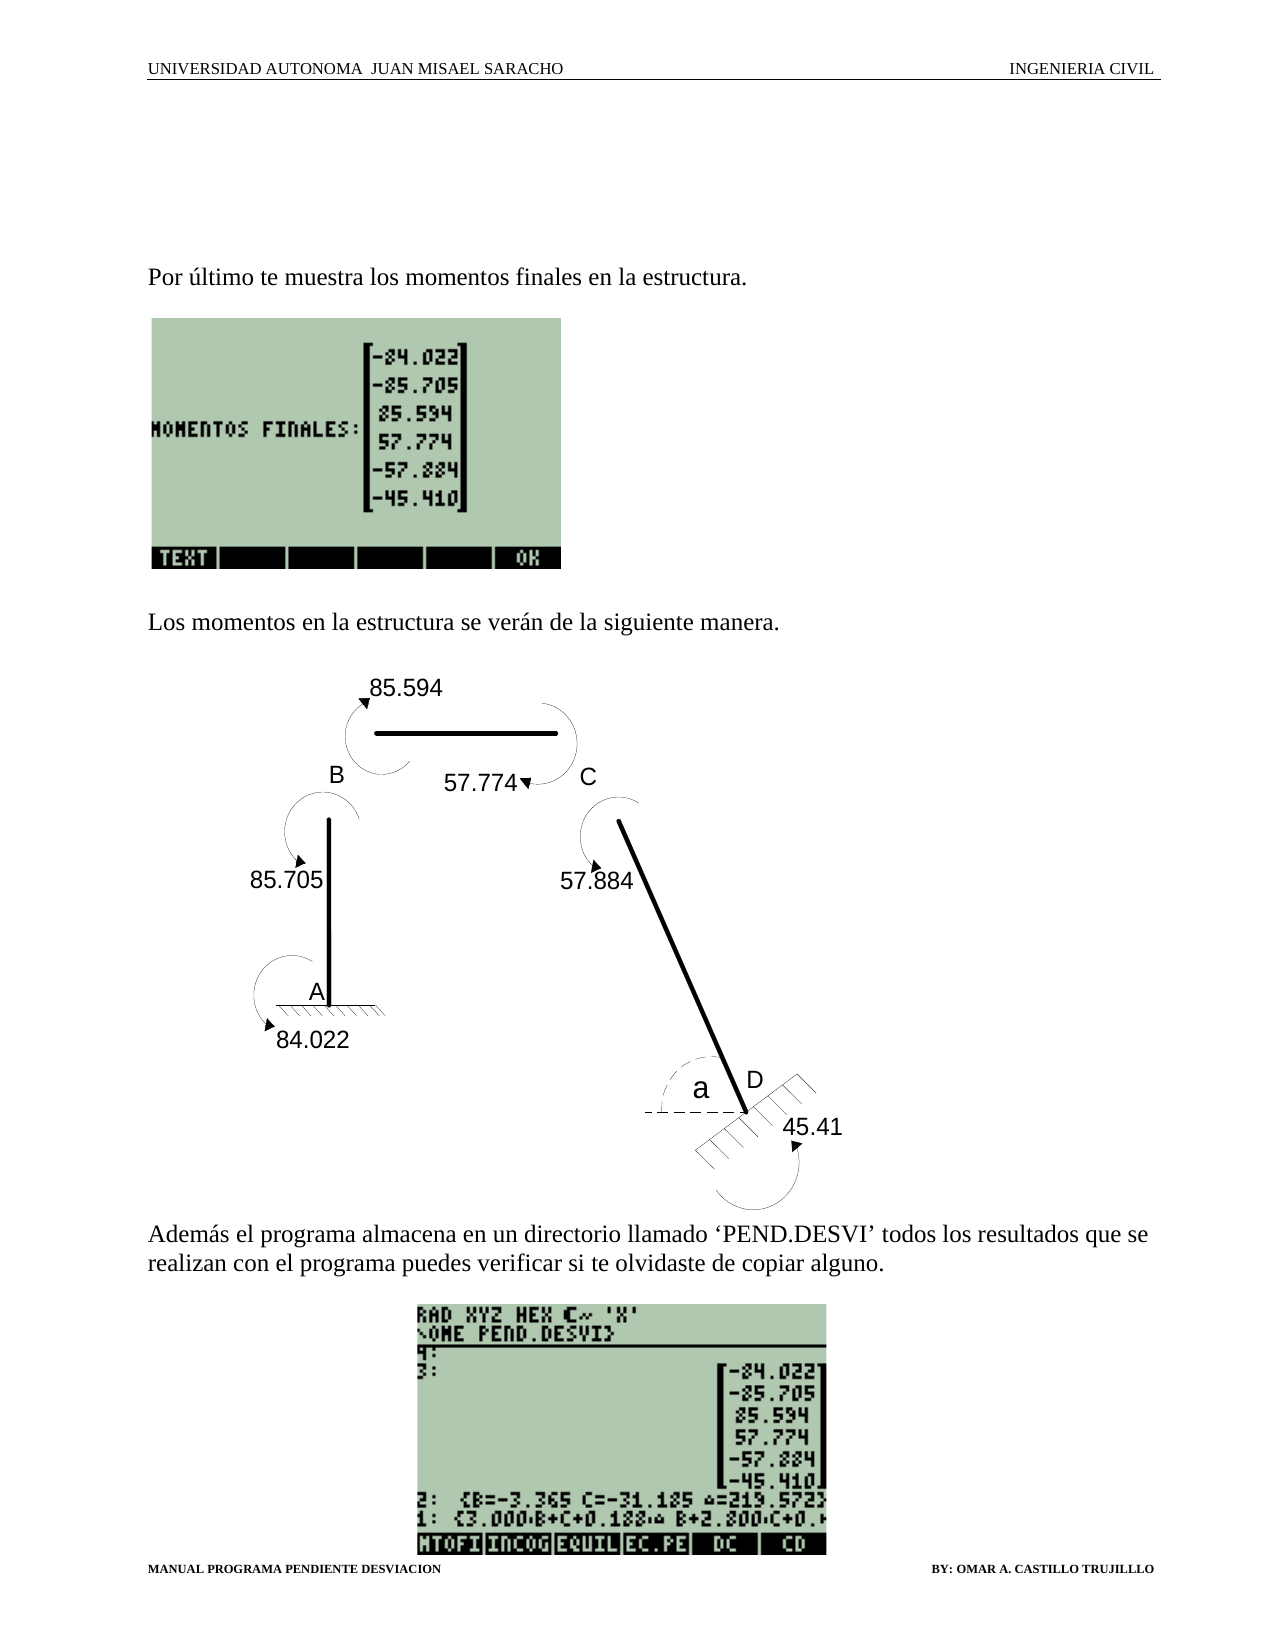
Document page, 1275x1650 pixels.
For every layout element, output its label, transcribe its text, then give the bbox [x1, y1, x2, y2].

picture [151, 318, 561, 569]
picture [417, 1304, 827, 1555]
text Por último te muestra los momentos finales en la estructura. [148, 262, 1157, 291]
text Además el programa almacena en un directorio llamado ‘PEND.DESVI’ todos los resultados que se realizan con el programa puedes verificar si te olvidaste de copiar alguno. [148, 1219, 1157, 1277]
text Los momentos en la estructura se verán de la siguiente manera. [148, 607, 1157, 636]
